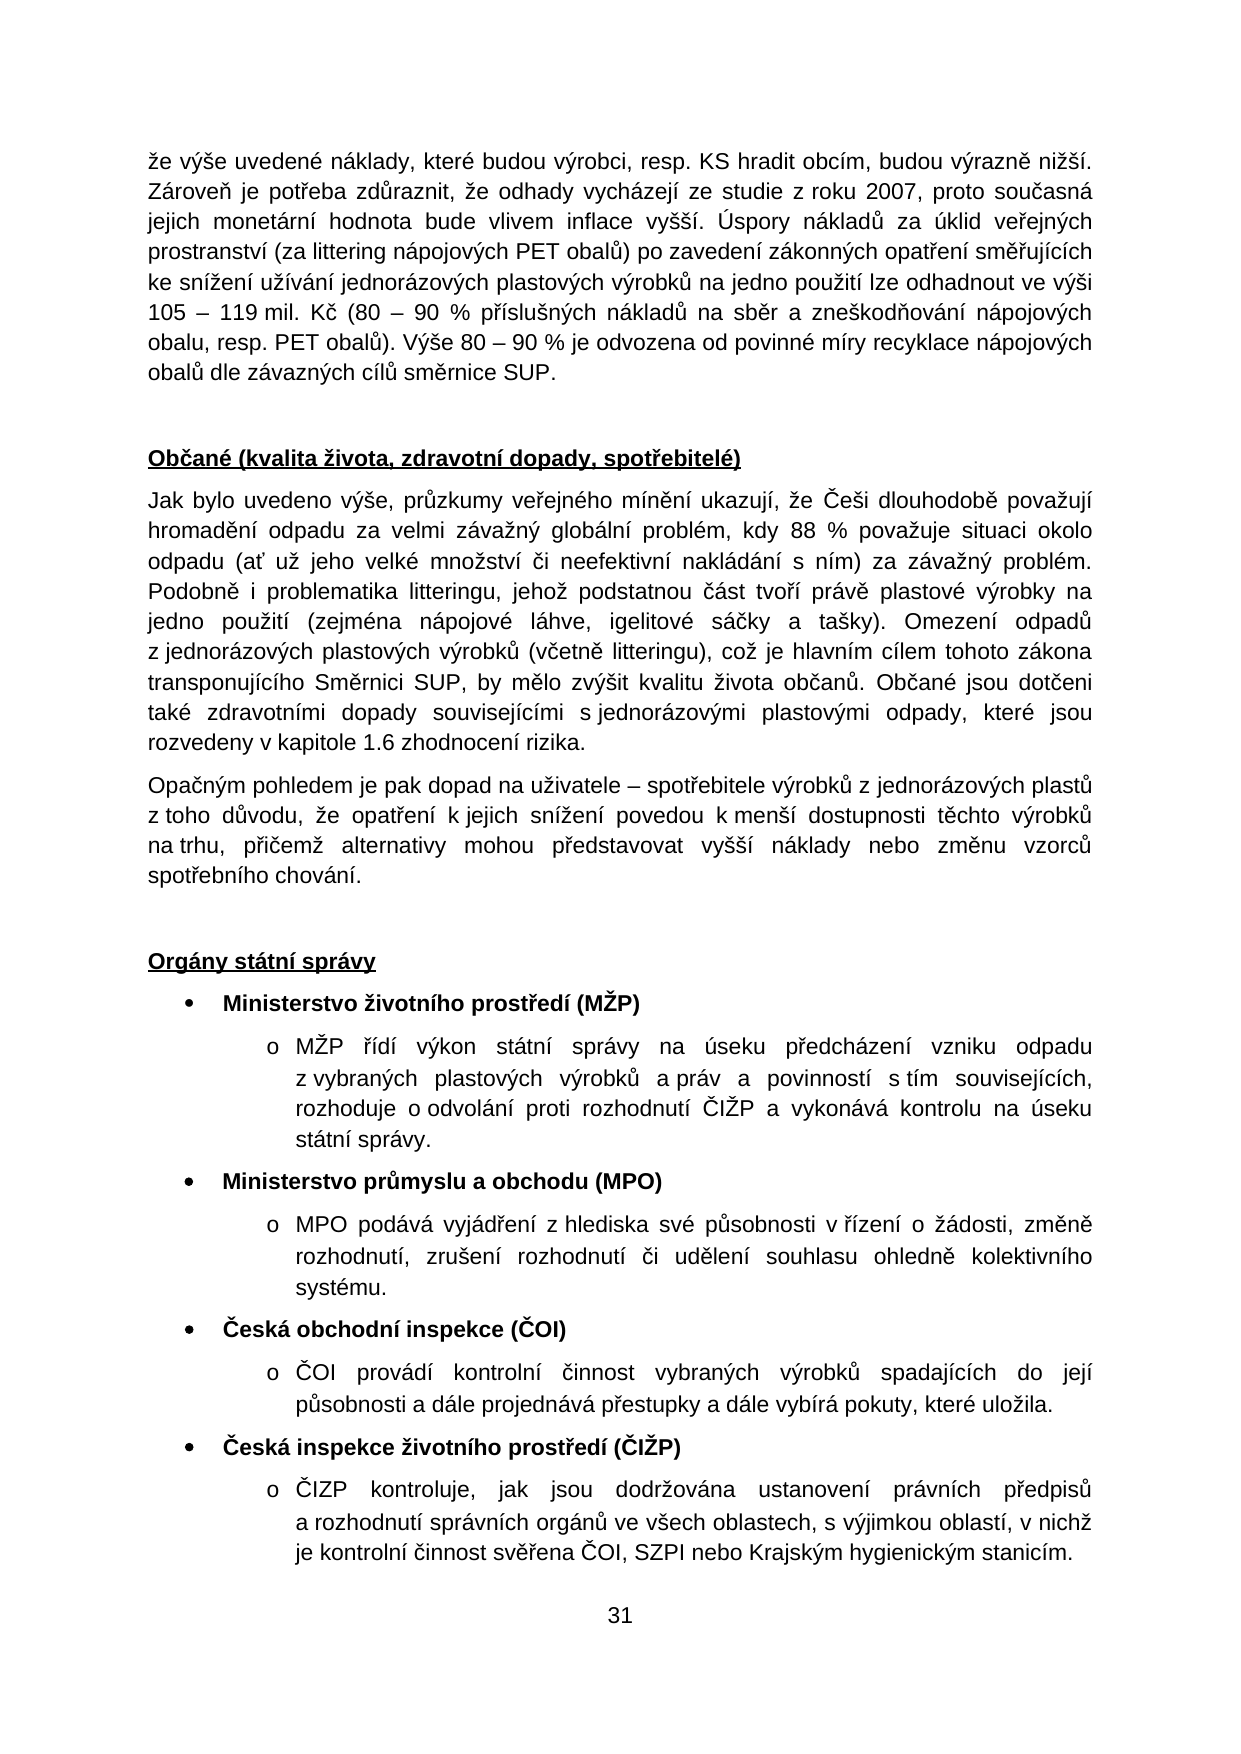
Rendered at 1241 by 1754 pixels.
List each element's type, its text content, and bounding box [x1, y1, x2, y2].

list Ministerstvo průmyslu a obchodu (MPO) [185, 1168, 1093, 1195]
list ČOI provádí kontrolní činnost vybraných výrobků spadajících do její působnosti a dále projednává přestupky a dále vybírá pokuty, které uložila. [266, 1359, 1093, 1417]
text Občané (kvalita života, zdravotní dopady, spotřebitelé) [148, 444, 1093, 471]
text Opačným pohledem je pak dopad na uživatele – spotřebitele výrobků z jednorázových plastů z toho důvodu, že opatření k jejich snížení povedou k menší dostupnosti těchto výrobků na trhu, přičemž alternativy mohou představovat vyšší náklady nebo změnu vzorců spotřebního chování. [148, 772, 1093, 888]
list Česká inspekce životního prostředí (ČIŽP) [185, 1434, 1093, 1460]
list MŽP řídí výkon státní správy na úseku předcházení vzniku odpadu z vybraných plastových výrobků a práv a povinností s tím souvisejících, rozhoduje o odvolání proti rozhodnutí ČIŽP a vykonává kontrolu na úseku státní správy. [266, 1033, 1093, 1152]
list MPO podává vyjádření z hlediska své působnosti v řízení o žádosti, změně rozhodnutí, zrušení rozhodnutí či udělení souhlasu ohledně kolektivního systému. [266, 1211, 1093, 1300]
text Orgány státní správy [148, 948, 1093, 974]
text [148, 148, 1093, 385]
list ČIZP kontroluje, jak jsou dodržována ustanovení právních předpisů a rozhodnutí správních orgánů ve všech oblastech, s výjimkou oblastí, v nichž je kontrolní činnost svěřena ČOI, SZPI nebo Krajským hygienickým stanicím. [266, 1476, 1093, 1565]
list Česká obchodní inspekce (ČOI) [185, 1316, 1093, 1342]
text Jak bylo uvedeno výše, průzkumy veřejného mínění ukazují, že Češi dlouhodobě považují hromadění odpadu za velmi závažný globální problém, kdy 88 % považuje situaci okolo odpadu (ať už jeho velké množství či neefektivní nakládání s ním) za závažný problém. Podobně i problematika litteringu, jehož podstatnou část tvoří právě plastové výrobky na jedno použití (zejména nápojové láhve, igelitové sáčky a tašky). Omezení odpadů z jednorázových plastových výrobků (včetně litteringu), což je hlavním cílem tohoto zákona transponujícího Směrnici SUP, by mělo zvýšit kvalitu života občanů. Občané jsou dotčeni také zdravotními dopady souvisejícími s jednorázovými plastovými odpady, které jsou rozvedeny v kapitole 1.6 zhodnocení rizika. [148, 487, 1093, 755]
list Ministerstvo životního prostředí (MŽP) [185, 990, 1093, 1017]
